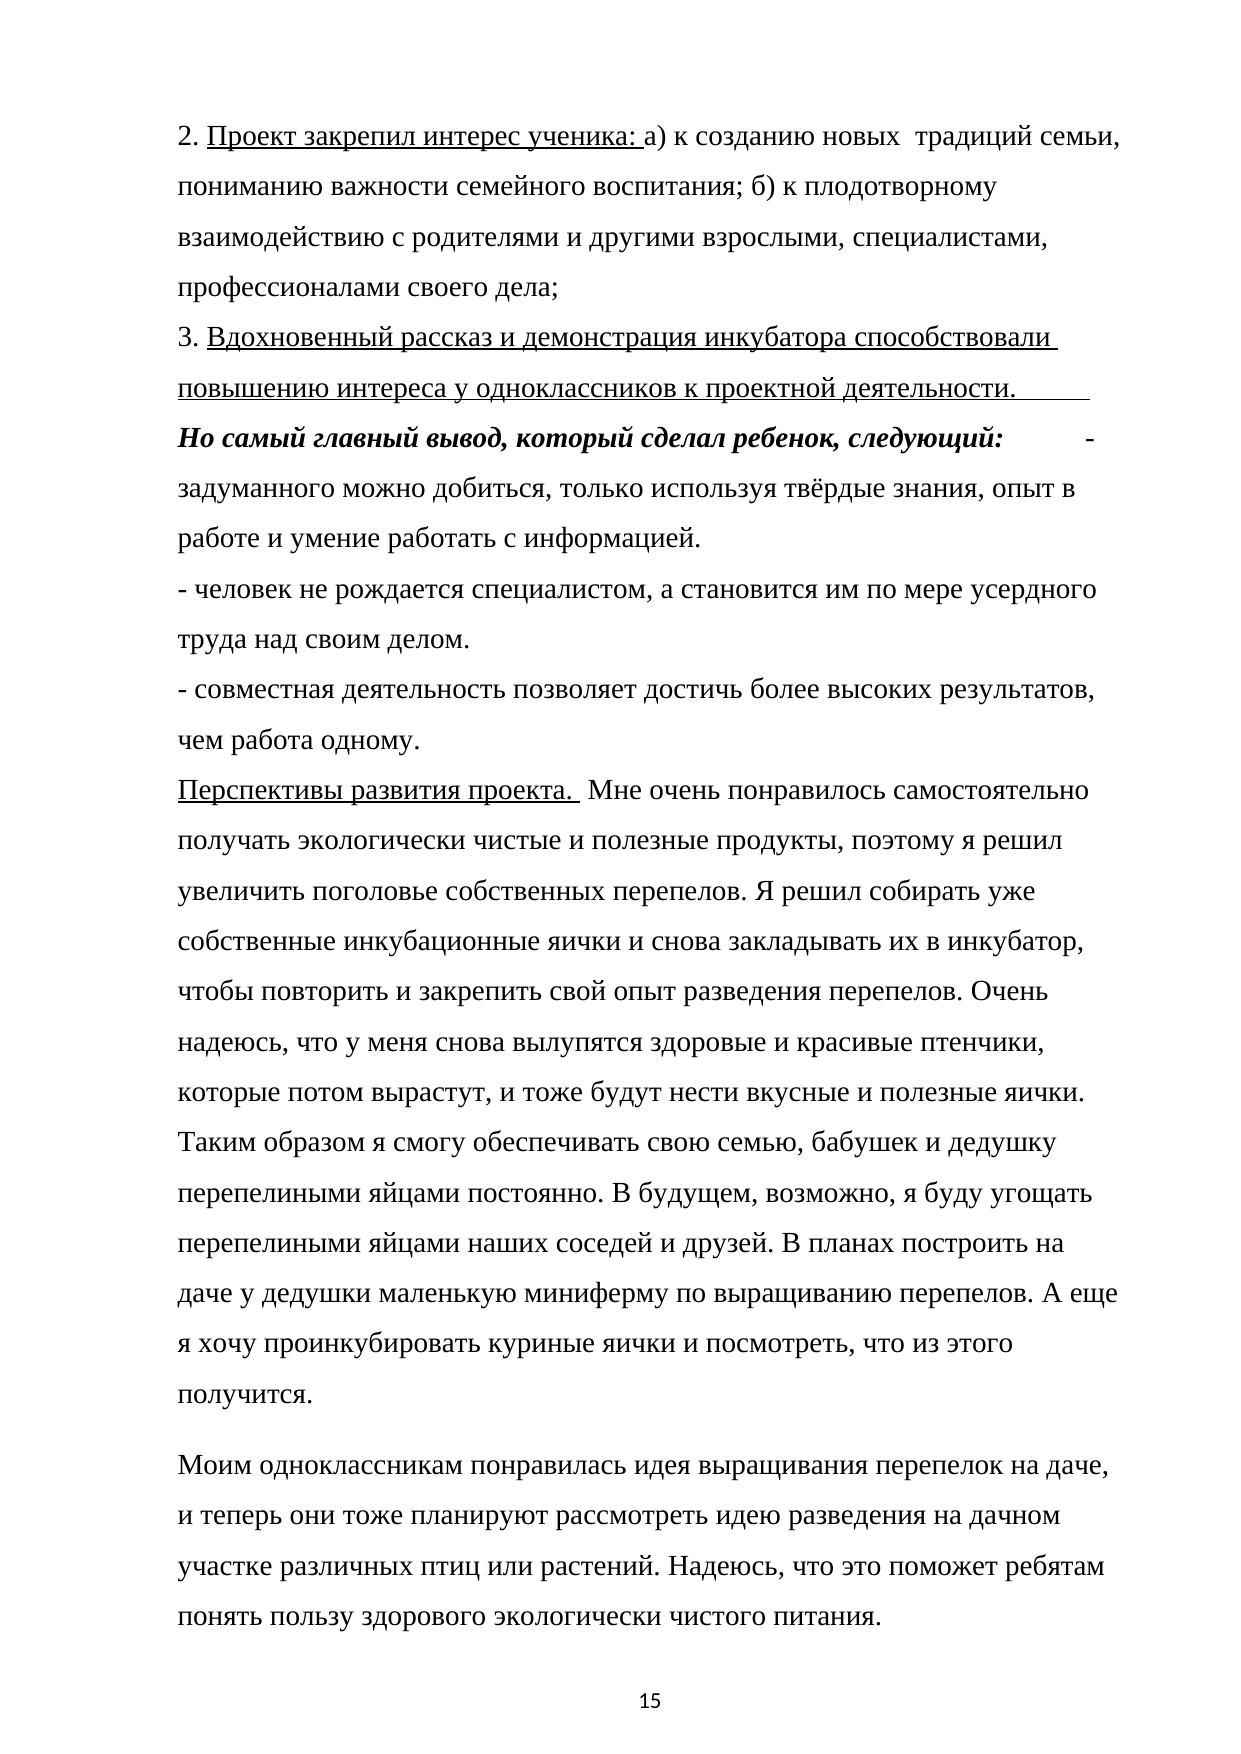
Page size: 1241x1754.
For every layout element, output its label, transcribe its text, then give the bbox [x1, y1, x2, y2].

text Моим одноклассникам понравилась идея выращивания перепелок на даче, и теперь они тоже планируют рассмотреть идею разведения на дачном участке различных птиц или растений. Надеюсь, что это поможет ребятам понять пользу здорового экологически чистого питания. [177, 1447, 1122, 1632]
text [177, 118, 1122, 1409]
